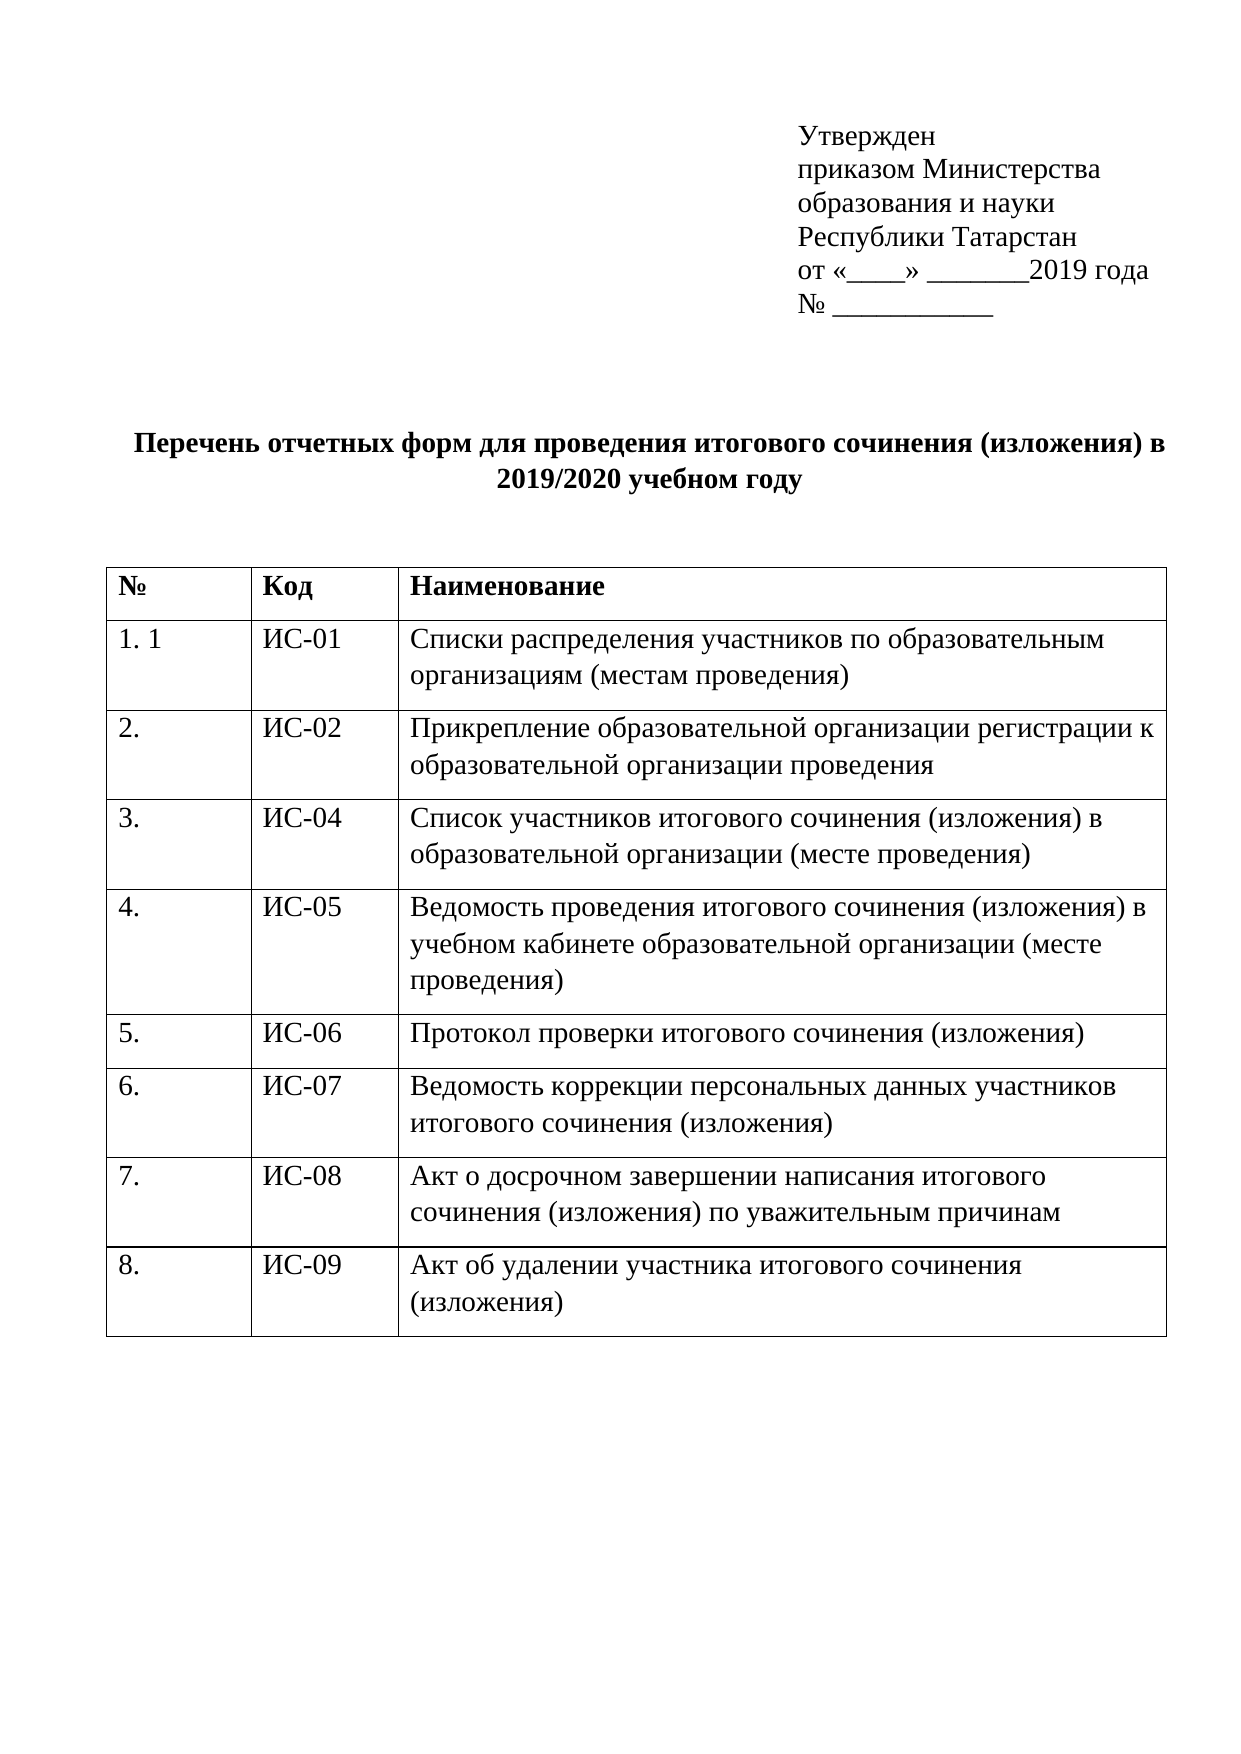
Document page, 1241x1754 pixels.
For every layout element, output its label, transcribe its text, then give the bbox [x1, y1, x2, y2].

table_cell Ведомость коррекции персональных данных участников итогового сочинения (изложения) [399, 1069, 1166, 1157]
text Перечень отчетных форм для проведения итогового сочинения (изложения) в 2019/2020 учебном году [118, 425, 1181, 495]
table_cell 6. [107, 1069, 251, 1157]
table_cell Акт о досрочном завершении написания итогового сочинения (изложения) по уважительным причинам [399, 1158, 1166, 1246]
table_cell ИС-06 [252, 1015, 398, 1067]
table_cell 2. [107, 711, 251, 799]
table_header № [107, 568, 251, 620]
table_cell ИС-08 [252, 1158, 398, 1246]
text от «____» _______2019 года № ___________ [797, 252, 1181, 319]
table_cell Прикрепление образовательной организации регистрации к образовательной организации проведения [399, 711, 1166, 799]
table_cell Протокол проверки итогового сочинения (изложения) [399, 1015, 1166, 1067]
table_cell 5. [107, 1015, 251, 1067]
table_cell Список участников итогового сочинения (изложения) в образовательной организации (месте проведения) [399, 800, 1166, 888]
text приказом Министерства образования и науки Республики Татарстан [797, 152, 1181, 252]
table_cell 7. [107, 1158, 251, 1246]
table_cell Акт об удалении участника итогового сочинения (изложения) [399, 1248, 1166, 1336]
table_cell ИС-02 [252, 711, 398, 799]
table_cell 1. 1 [107, 621, 251, 709]
table_cell 4. [107, 890, 251, 1014]
table_cell ИС-07 [252, 1069, 398, 1157]
table_header Код [252, 568, 398, 620]
table_cell Ведомость проведения итогового сочинения (изложения) в учебном кабинете образовательной организации (месте проведения) [399, 890, 1166, 1014]
table_cell 8. [107, 1248, 251, 1336]
table_cell Списки распределения участников по образовательным организациям (местам проведения) [399, 621, 1166, 709]
text Утвержден [797, 118, 1181, 152]
table_cell ИС-05 [252, 890, 398, 1014]
table_header Наименование [399, 568, 1166, 620]
table_cell 3. [107, 800, 251, 888]
table_cell ИС-09 [252, 1248, 398, 1336]
table_cell ИС-04 [252, 800, 398, 888]
table_cell ИС-01 [252, 621, 398, 709]
